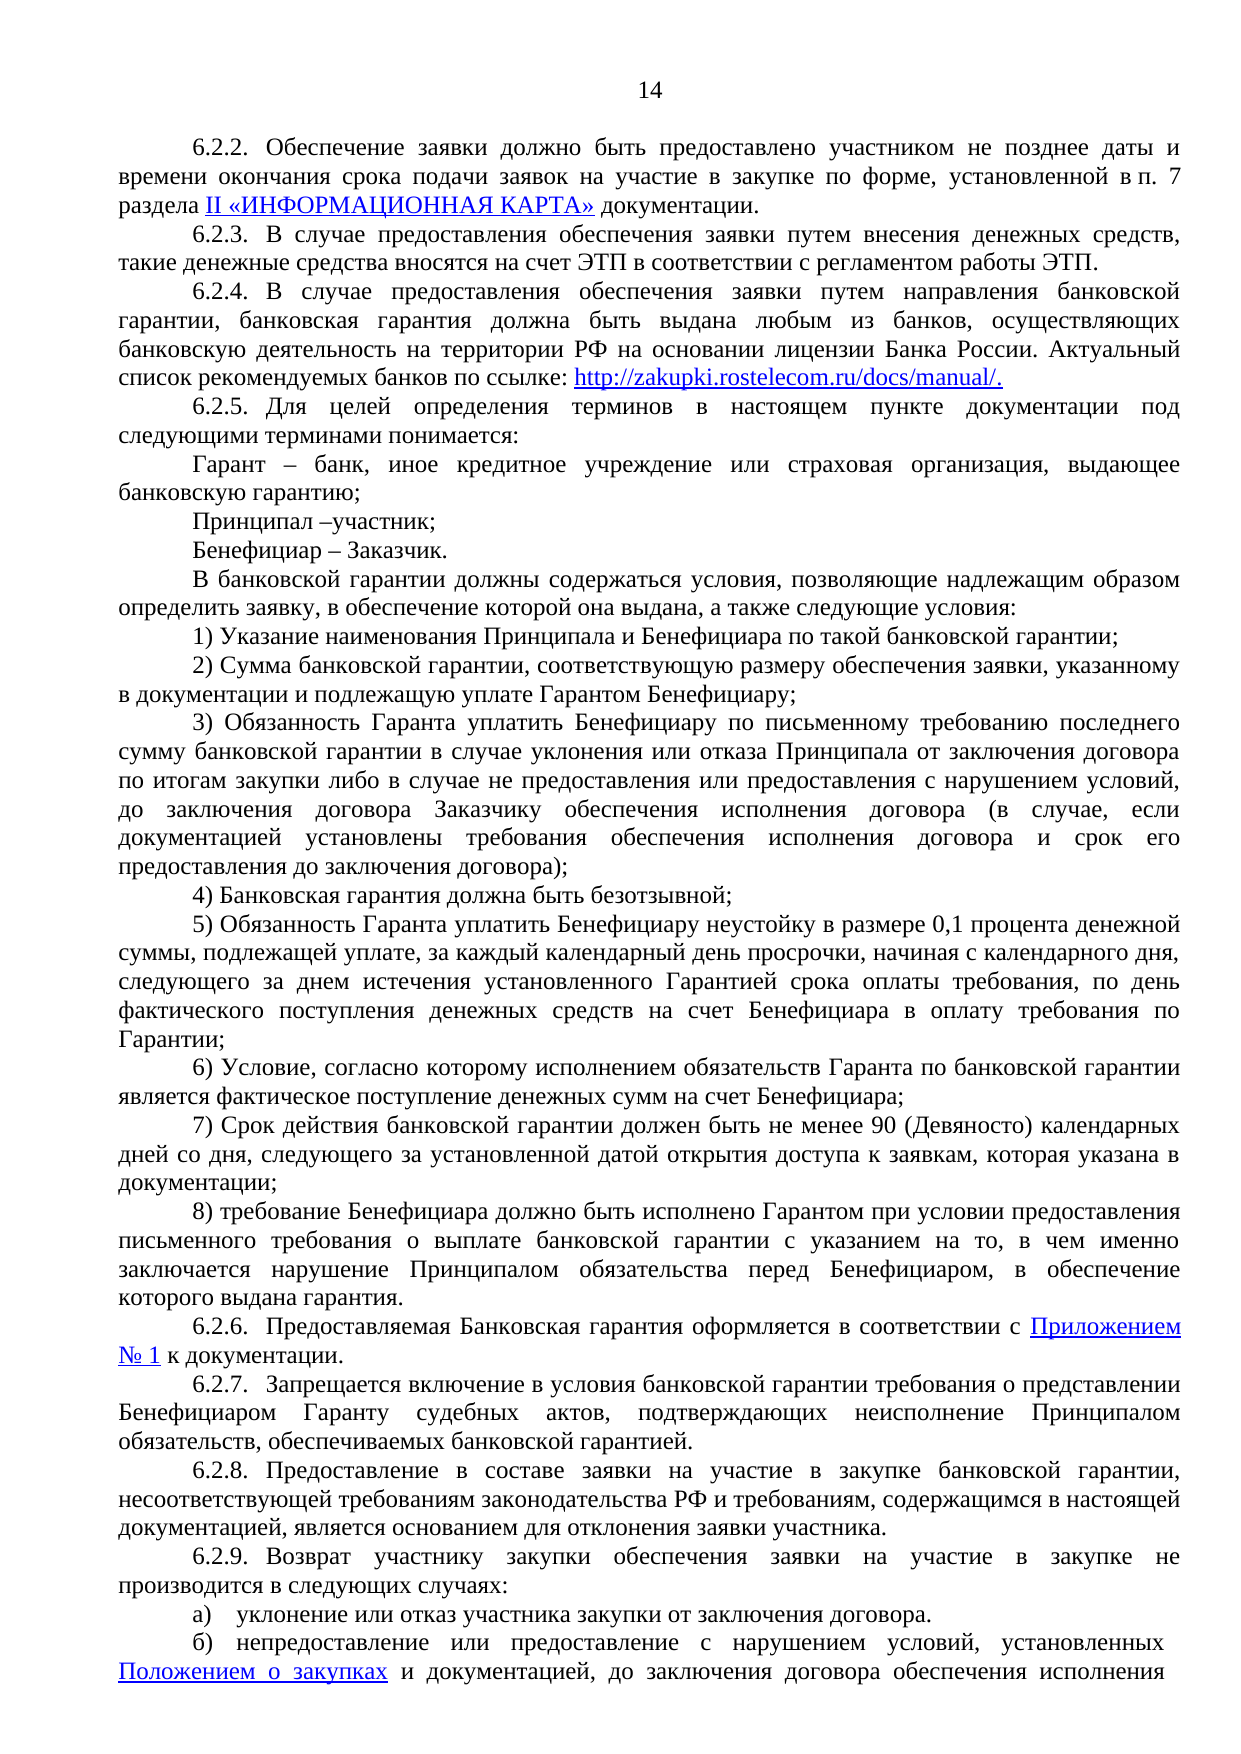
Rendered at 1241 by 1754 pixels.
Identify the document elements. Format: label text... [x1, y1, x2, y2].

text 5) Обязанность Гаранта уплатить Бенефициару неустойку в размере 0,1 процента денежной суммы, подлежащей уплате, за каждый календарный день просрочки, начиная с календарного дня, следующего за днем истечения установленного Гарантией срока оплаты требования, по день фактического поступления денежных средств на счет Бенефициара в оплату требования по Гарантии; [118, 909, 1181, 1052]
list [118, 1627, 1165, 1685]
list В случае предоставления обеспечения заявки путем направления банковской гарантии, банковская гарантия должна быть выдана любым из банков, осуществляющих банковскую деятельность на территории РФ на основании лицензии Банка России. Актуальный список рекомендуемых банков по ссылке: http://zakupki.rostelecom.ru/docs/manual/. [118, 276, 1181, 391]
list Обеспечение заявки должно быть предоставлено участником не позднее даты и времени окончания срока подачи заявок на участие в закупке по форме, установленной в п. 7 раздела II «ИНФОРМАЦИОННАЯ КАРТА» документации. [118, 132, 1181, 219]
text 6) Условие, согласно которому исполнением обязательств Гаранта по банковской гарантии является фактическое поступление денежных сумм на счет Бенефициара; [118, 1052, 1181, 1110]
text Бенефициар – Заказчик. [118, 535, 1181, 564]
text 2) Сумма банковской гарантии, соответствующую размеру обеспечения заявки, указанному в документации и подлежащую уплате Гарантом Бенефициару; [118, 650, 1181, 707]
text 7) Срок действия банковской гарантии должен быть не менее 90 (Девяносто) календарных дней со дня, следующего за установленной датой открытия доступа к заявкам, которая указана в документации; [118, 1110, 1181, 1196]
text 3) Обязанность Гаранта уплатить Бенефициару по письменному требованию последнего сумму банковской гарантии в случае уклонения или отказа Принципала от заключения договора по итогам закупки либо в случае не предоставления или предоставления с нарушением условий, до заключения договора Заказчику обеспечения исполнения договора (в случае, если документацией установлены требования обеспечения исполнения договора и срок его предоставления до заключения договора); [118, 707, 1181, 880]
text 1) Указание наименования Принципала и Бенефициара по такой банковской гарантии; [118, 621, 1181, 650]
text 8) требование Бенефициара должно быть исполнено Гарантом при условии предоставления письменного требования о выплате банковской гарантии с указанием на то, в чем именно заключается нарушение Принципалом обязательства перед Бенефициаром, в обеспечение которого выдана гарантия. [118, 1196, 1181, 1311]
text В банковской гарантии должны содержаться условия, позволяющие надлежащим образом определить заявку, в обеспечение которой она выдана, а также следующие условия: [118, 564, 1181, 621]
list уклонение или отказ участника закупки от заключения договора. [118, 1599, 1165, 1627]
list Запрещается включение в условия банковской гарантии требования о представлении Бенефициаром Гаранту судебных актов, подтверждающих неисполнение Принципалом обязательств, обеспечиваемых банковской гарантией. [118, 1369, 1181, 1455]
list Предоставляемая Банковская гарантия оформляется в соответствии с Приложением № 1 к документации. [118, 1311, 1181, 1369]
text 4) Банковская гарантия должна быть безотзывной; [118, 880, 1181, 909]
list В случае предоставления обеспечения заявки путем внесения денежных средств, такие денежные средства вносятся на счет ЭТП в соответствии с регламентом работы ЭТП. [118, 219, 1181, 276]
list Для целей определения терминов в настоящем пункте документации под следующими терминами понимается: [118, 391, 1181, 449]
list Возврат участнику закупки обеспечения заявки на участие в закупке не производится в следующих случаях: [118, 1541, 1181, 1599]
text Принципал –участник; [118, 506, 1181, 535]
list Предоставление в составе заявки на участие в закупке банковской гарантии, несоответствующей требованиям законодательства РФ и требованиям, содержащимся в настоящей документацией, является основанием для отклонения заявки участника. [118, 1455, 1181, 1541]
text Гарант – банк, иное кредитное учреждение или страховая организация, выдающее банковскую гарантию; [118, 449, 1181, 506]
